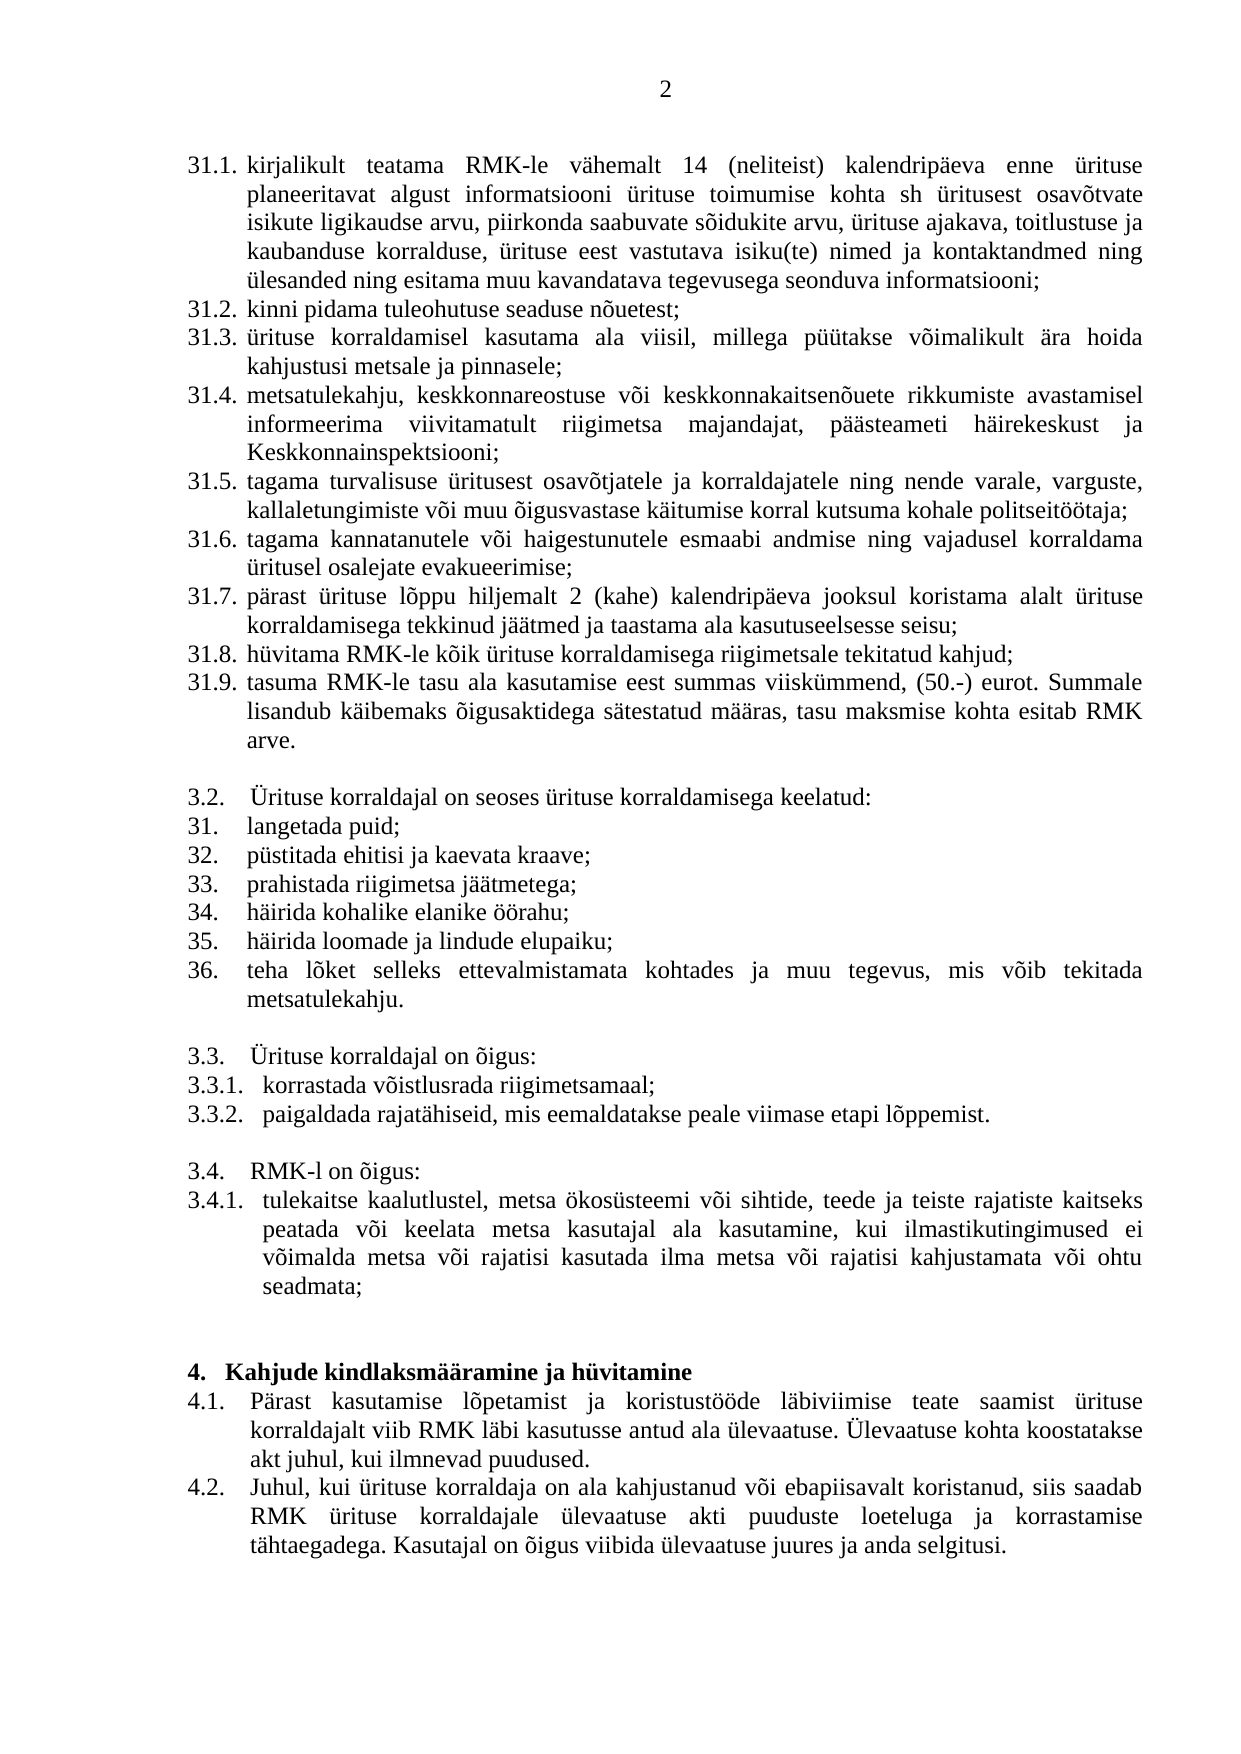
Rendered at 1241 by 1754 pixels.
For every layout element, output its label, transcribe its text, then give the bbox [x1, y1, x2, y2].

list häirida loomade ja lindude elupaiku; [187, 926, 1144, 955]
list häirida kohalike elanike öörahu; [187, 897, 1144, 926]
list Pärast kasutamise lõpetamist ja koristustööde läbiviimise teate saamist ürituse korraldajalt viib RMK läbi kasutusse antud ala ülevaatuse. Ülevaatuse kohta koostatakse akt juhul, kui ilmnevad puudused. [187, 1386, 1144, 1472]
list tasuma RMK-le tasu ala kasutamise eest summas viiskümmend, (50.-) eurot. Summale lisandub käibemaks õigusaktidega sätestatud määras, tasu maksmise kohta esitab RMK arve. [187, 667, 1144, 754]
list püstitada ehitisi ja kaevata kraave; [187, 840, 1144, 869]
list Kahjude kindlaksmääramine ja hüvitamine [187, 1357, 1144, 1386]
list kinni pidama tuleohutuse seaduse nõuetest; [187, 294, 1144, 322]
list ürituse korraldamisel kasutama ala viisil, millega püütakse võimalikult ära hoida kahjustusi metsale ja pinnasele; [187, 322, 1144, 380]
list tagama turvalisuse üritusest osavõtjatele ja korraldajatele ning nende varale, varguste, kallaletungimiste või muu õigusvastase käitumise korral kutsuma kohale politseitöötaja; [187, 466, 1144, 524]
list hüvitama RMK-le kõik ürituse korraldamisega riigimetsale tekitatud kahjud; [187, 639, 1144, 667]
list pärast ürituse lõppu hiljemalt 2 (kahe) kalendripäeva jooksul koristama alalt ürituse korraldamisega tekkinud jäätmed ja taastama ala kasutuseelsesse seisu; [187, 581, 1144, 639]
list korrastada võistlusrada riigimetsamaal; [187, 1070, 1144, 1099]
list tagama kannatanutele või haigestunutele esmaabi andmise ning vajadusel korraldama üritusel osalejate evakueerimise; [187, 524, 1144, 581]
list prahistada riigimetsa jäätmetega; [187, 869, 1144, 897]
list Ürituse korraldajal on seoses ürituse korraldamisega keelatud: [187, 782, 1144, 811]
list langetada puid; [187, 811, 1144, 840]
list Juhul, kui ürituse korraldaja on ala kahjustanud või ebapiisavalt koristanud, siis saadab RMK ürituse korraldajale ülevaatuse akti puuduste loeteluga ja korrastamise tähtaegadega. Kasutajal on õigus viibida ülevaatuse juures ja anda selgitusi. [187, 1472, 1144, 1559]
list paigaldada rajatähiseid, mis eemaldatakse peale viimase etapi lõppemist. [187, 1099, 1144, 1127]
list Ürituse korraldajal on õigus: [187, 1041, 1144, 1070]
list RMK-l on õigus: [187, 1156, 1144, 1185]
list kirjalikult teatama RMK-le vähemalt 14 (neliteist) kalendripäeva enne ürituse planeeritavat algust informatsiooni ürituse toimumise kohta sh üritusest osavõtvate isikute ligikaudse arvu, piirkonda saabuvate sõidukite arvu, ürituse ajakava, toitlustuse ja kaubanduse korralduse, ürituse eest vastutava isiku(te) nimed ja kontaktandmed ning ülesanded ning esitama muu kavandatava tegevusega seonduva informatsiooni; [187, 150, 1144, 294]
list tulekaitse kaalutlustel, metsa ökosüsteemi või sihtide, teede ja teiste rajatiste kaitseks peatada või keelata metsa kasutajal ala kasutamine, kui ilmastikutingimused ei võimalda metsa või rajatisi kasutada ilma metsa või rajatisi kahjustamata või ohtu seadmata; [187, 1185, 1144, 1300]
list metsatulekahju, keskkonnareostuse või keskkonnakaitsenõuete rikkumiste avastamisel informeerima viivitamatult riigimetsa majandajat, päästeameti häirekeskust ja Keskkonnainspektsiooni; [187, 380, 1144, 466]
list teha lõket selleks ettevalmistamata kohtades ja muu tegevus, mis võib tekitada metsatulekahju. [187, 955, 1144, 1012]
